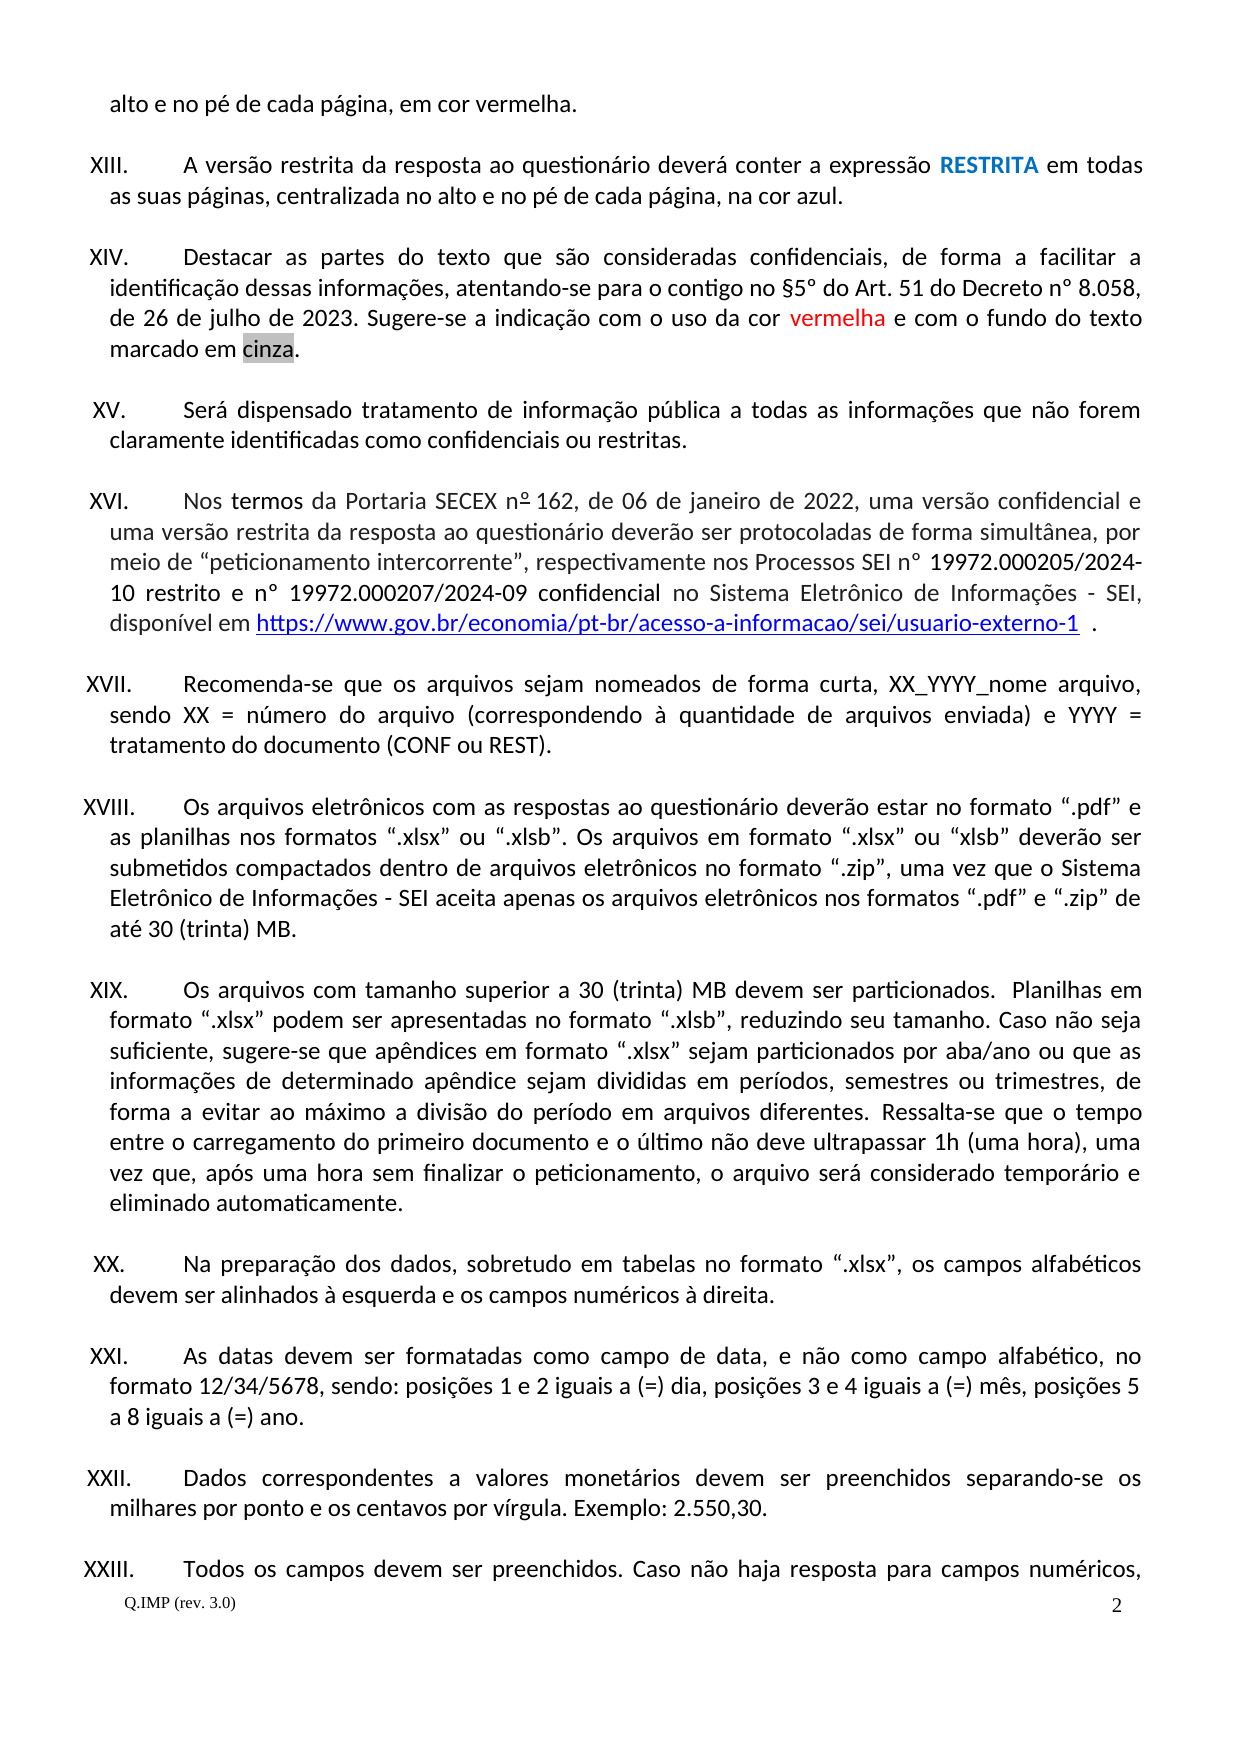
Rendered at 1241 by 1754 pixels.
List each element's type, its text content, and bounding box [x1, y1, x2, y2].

list Os arquivos com tamanho superior a 30 (trinta) MB devem ser particionados. Planilhas em formato “.xlsx” podem ser apresentadas no formato “.xlsb”, reduzindo seu tamanho. Caso não seja suficiente, sugere-se que apêndices em formato “.xlsx” sejam particionados por aba/ano ou que as informações de determinado apêndice sejam divididas em períodos, semestres ou trimestres, de forma a evitar ao máximo a divisão do período em arquivos diferentes. Ressalta-se que o tempo entre o carregamento do primeiro documento e o último não deve ultrapassar 1h (uma hora), uma vez que, após uma hora sem finalizar o peticionamento, o arquivo será considerado temporário e eliminado automaticamente. [109, 974, 1143, 1218]
list Na preparação dos dados, sobretudo em tabelas no formato “.xlsx”, os campos alfabéticos devem ser alinhados à esquerda e os campos numéricos à direita. [109, 1248, 1143, 1309]
list A versão restrita da resposta ao questionário deverá conter a expressão RESTRITA em todas as suas páginas, centralizada no alto e no pé de cada página, na cor azul. [109, 150, 1143, 211]
list Recomenda-se que os arquivos sejam nomeados de forma curta, XX_YYYY_nome arquivo, sendo XX = número do arquivo (correspondendo à quantidade de arquivos enviada) e YYYY = tratamento do documento (CONF ou REST). [109, 668, 1143, 760]
list Nos termos da Portaria SECEX nº 162, de 06 de janeiro de 2022, uma versão confidencial e uma versão restrita da resposta ao questionário deverão ser protocoladas de forma simultânea, por meio de “peticionamento intercorrente”, respectivamente nos Processos SEI nº 19972.000205/2024-10 restrito e nº 19972.000207/2024-09 confidencial no Sistema Eletrônico de Informações - SEI, disponível em https://www.gov.br/economia/pt-br/acesso-a-informacao/sei/usuario-externo-1 . [109, 485, 1143, 638]
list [109, 89, 1143, 119]
list Destacar as partes do texto que são consideradas confidenciais, de forma a facilitar a identificação dessas informações, atentando-se para o contigo no §5º do Art. 51 do Decreto nº 8.058, de 26 de julho de 2023. Sugere-se a indicação com o uso da cor vermelha e com o fundo do texto marcado em cinza. [109, 241, 1143, 363]
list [109, 1554, 1143, 1584]
list Os arquivos eletrônicos com as respostas ao questionário deverão estar no formato “.pdf” e as planilhas nos formatos “.xlsx” ou “.xlsb”. Os arquivos em formato “.xlsx” ou “xlsb” deverão ser submetidos compactados dentro de arquivos eletrônicos no formato “.zip”, uma vez que o Sistema Eletrônico de Informações - SEI aceita apenas os arquivos eletrônicos nos formatos “.pdf” e “.zip” de até 30 (trinta) MB. [109, 791, 1143, 943]
list Será dispensado tratamento de informação pública a todas as informações que não forem claramente identificadas como confidenciais ou restritas. [109, 394, 1143, 455]
list As datas devem ser formatadas como campo de data, e não como campo alfabético, no formato 12/34/5678, sendo: posições 1 e 2 iguais a (=) dia, posições 3 e 4 iguais a (=) mês, posições 5 a 8 iguais a (=) ano. [109, 1340, 1143, 1432]
list Dados correspondentes a valores monetários devem ser preenchidos separando-se os milhares por ponto e os centavos por vírgula. Exemplo: 2.550,30. [109, 1462, 1143, 1523]
